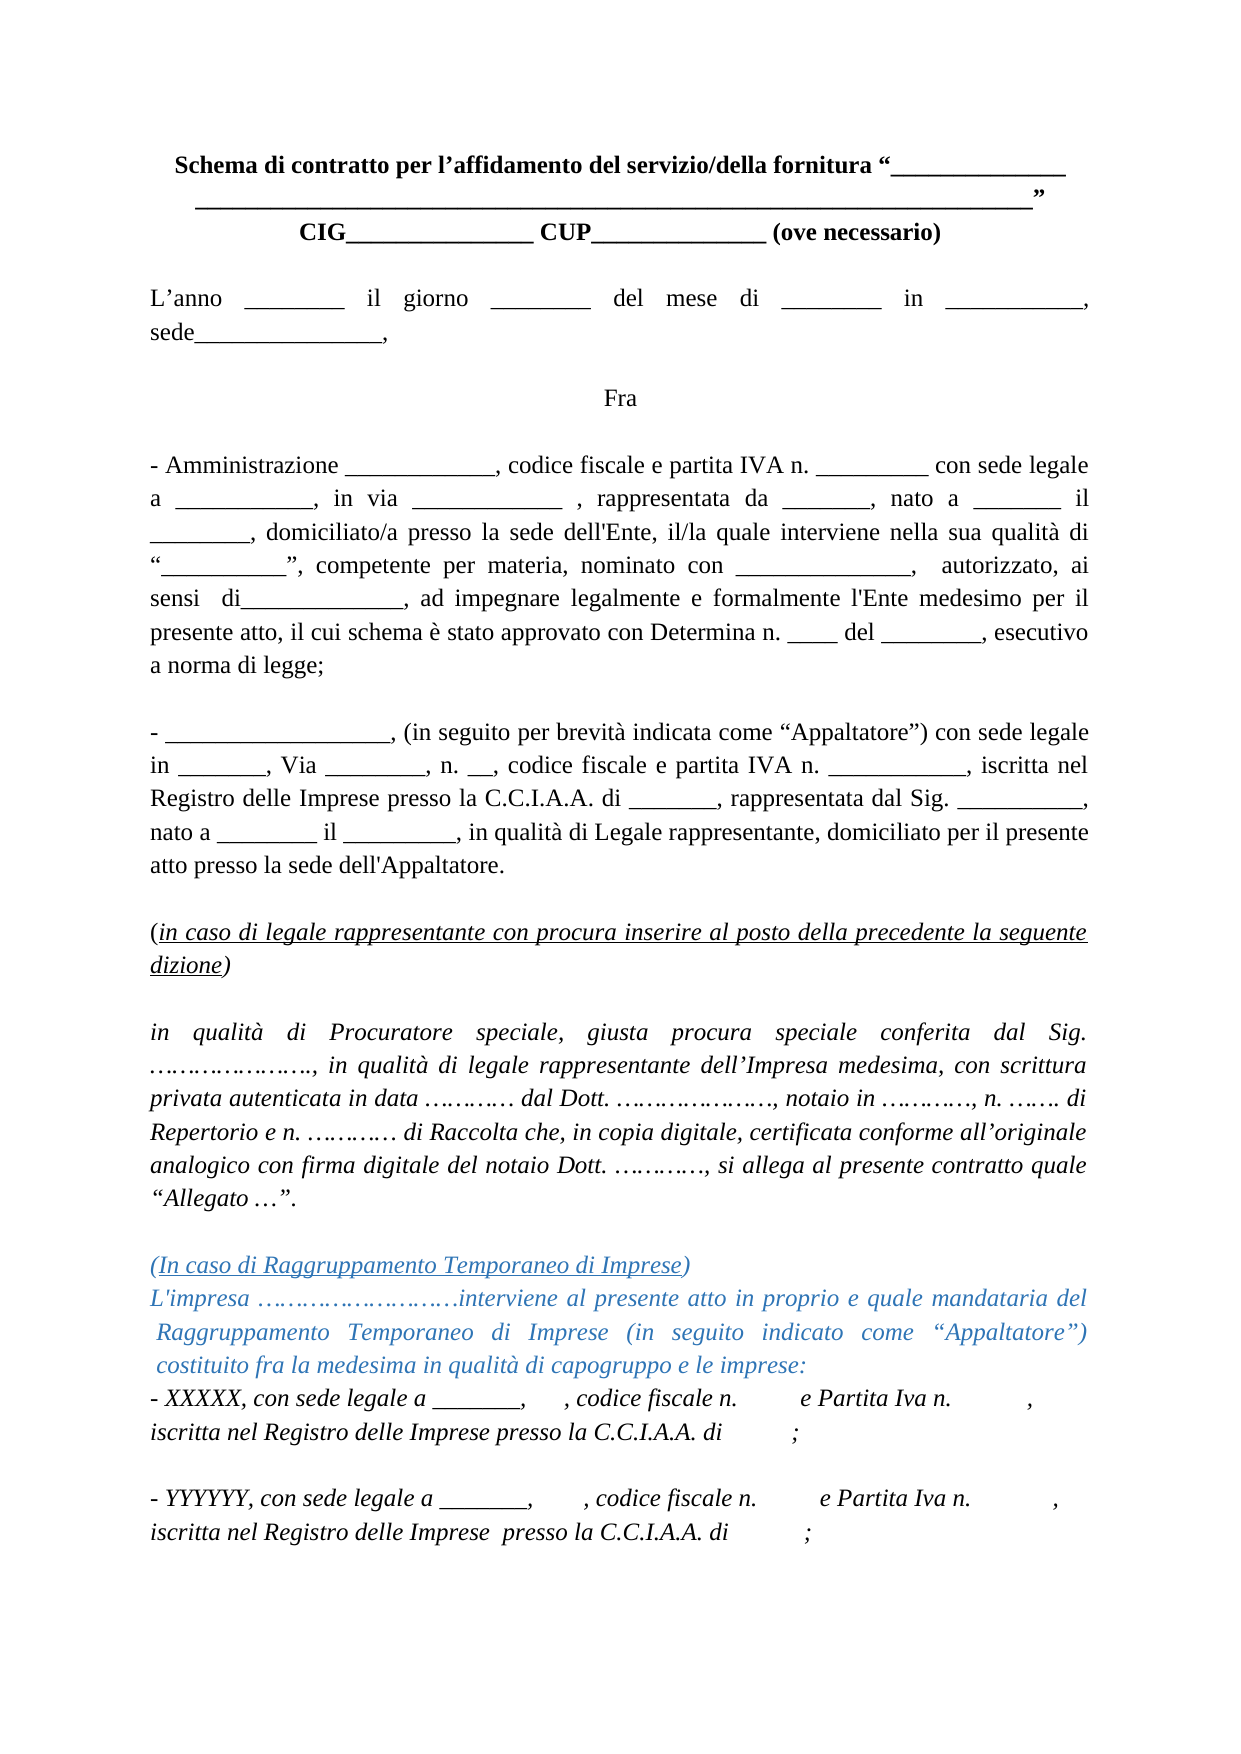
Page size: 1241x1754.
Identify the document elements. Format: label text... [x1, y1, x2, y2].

text L’anno ________ il giorno ________ del mese di ________ in ___________, sede_______________, [150, 283, 1090, 345]
text - YYYYYY, con sede legale a _______, , codice fiscale n. e Partita Iva n. , iscritta nel Registro delle Imprese presso la C.C.I.A.A. di ; [150, 1483, 1090, 1545]
text (in caso di legale rappresentante con procura inserire al posto della precedente la seguente dizione) [150, 917, 1090, 979]
text - Amministrazione ____________, codice fiscale e partita IVA n. _________ con sede legale a ___________, in via ____________ , rappresentata da _______, nato a _______ il ________, domiciliato/a presso la sede dell'Ente, il/la quale interviene nella sua qualità di “__________”, competente per materia, nominato con ______________, autorizzato, ai sensi di_____________, ad impegnare legalmente e formalmente l'Ente medesimo per il presente atto, il cui schema è stato approvato con Determina n. ____ del ________, esecutivo a norma di legge; [150, 450, 1090, 679]
text ___________________________________________________________________” [150, 183, 1090, 212]
text Fra [150, 383, 1090, 412]
subtitle L'impresa ………………………interviene al presente atto in proprio e quale mandataria del Raggruppamento Temporaneo di Imprese (in seguito indicato come “Appaltatore”) costituito fra la medesima in qualità di capogruppo e le imprese: [150, 1283, 1090, 1379]
text Schema di contratto per l’affidamento del servizio/della fornitura “______________ [150, 150, 1090, 179]
subtitle (In caso di Raggruppamento Temporaneo di Imprese) [150, 1250, 1090, 1279]
text in qualità di Procuratore speciale, giusta procura speciale conferita dal Sig. …………………., in qualità di legale rappresentante dell’Impresa medesima, con scrittura privata autenticata in data ………… dal Dott. …………………, notaio in …………, n. ……. di Repertorio e n. ………… di Raccolta che, in copia digitale, certificata conforme all’originale analogico con firma digitale del notaio Dott. …………, si allega al presente contratto quale “Allegato …”. [150, 1017, 1090, 1212]
text CIG_______________ CUP______________ (ove necessario) [150, 217, 1090, 245]
text - __________________, (in seguito per brevità indicata come “Appaltatore”) con sede legale in _______, Via ________, n. __, codice fiscale e partita IVA n. ___________, iscritta nel Registro delle Imprese presso la C.C.I.A.A. di _______, rappresentata dal Sig. __________, nato a ________ il _________, in qualità di Legale rappresentante, domiciliato per il presente atto presso la sede dell'Appaltatore. [150, 717, 1090, 879]
text - XXXXX, con sede legale a _______, , codice fiscale n. e Partita Iva n. , iscritta nel Registro delle Imprese presso la C.C.I.A.A. di ; [150, 1383, 1090, 1445]
